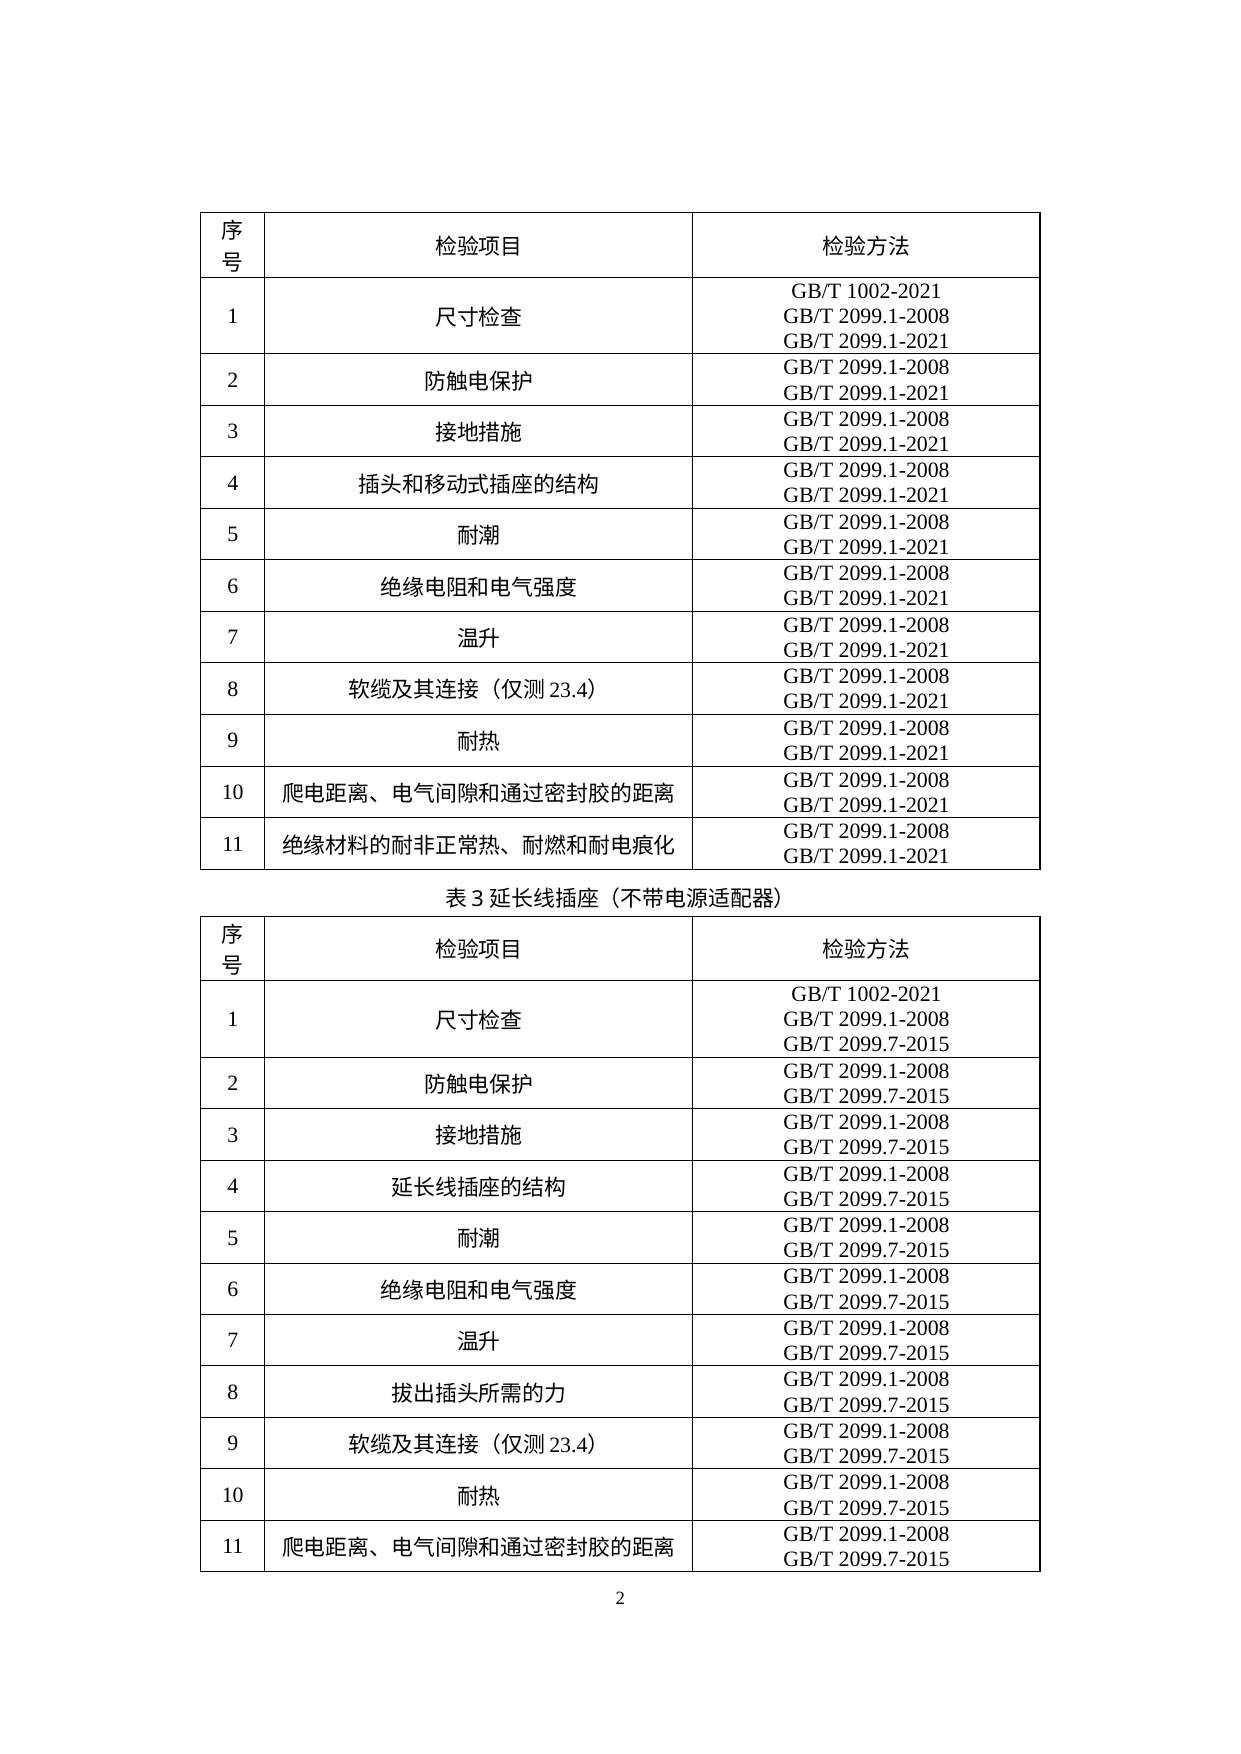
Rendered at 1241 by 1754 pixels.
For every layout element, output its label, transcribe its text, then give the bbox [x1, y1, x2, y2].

table_cell 5 [201, 509, 264, 559]
table_cell GB/T 2099.1-2008 GB/T 2099.1-2021 [693, 509, 1039, 559]
table_cell GB/T 2099.1-2008 GB/T 2099.1-2021 [693, 767, 1039, 817]
table_cell GB/T 2099.1-2008 GB/T 2099.7-2015 [693, 1315, 1039, 1365]
table_header 检验项目 [265, 213, 692, 277]
table_cell 耐潮 [265, 509, 692, 559]
table_cell 11 [201, 1521, 264, 1571]
table_cell GB/T 2099.1-2008 GB/T 2099.7-2015 [693, 1109, 1039, 1159]
table_cell GB/T 2099.1-2008 GB/T 2099.1-2021 [693, 612, 1039, 662]
table_cell 软缆及其连接（仅测23.4） [265, 663, 692, 713]
table_cell 4 [201, 457, 264, 508]
table_cell 2 [201, 354, 264, 405]
table_header 序号 [201, 213, 264, 277]
table_cell 耐热 [265, 715, 692, 766]
table_cell 耐潮 [265, 1212, 692, 1262]
table_cell 10 [201, 767, 264, 817]
table_cell 3 [201, 406, 264, 456]
table_cell 延长线插座的结构 [265, 1161, 692, 1211]
table_header 检验方法 [693, 213, 1039, 277]
table_cell 6 [201, 560, 264, 611]
table_cell GB/T 2099.1-2008 GB/T 2099.7-2015 [693, 1418, 1039, 1468]
table_cell 绝缘材料的耐非正常热、耐燃和耐电痕化 [265, 818, 692, 869]
table_cell 爬电距离、电气间隙和通过密封胶的距离 [265, 1521, 692, 1571]
table_cell GB/T 1002-2021 GB/T 2099.1-2008 GB/T 2099.7-2015 [693, 981, 1039, 1057]
table_cell 8 [201, 1366, 264, 1417]
table_cell GB/T 2099.1-2008 GB/T 2099.1-2021 [693, 406, 1039, 456]
table_cell GB/T 2099.1-2008 GB/T 2099.1-2021 [693, 457, 1039, 508]
table_cell 爬电距离、电气间隙和通过密封胶的距离 [265, 767, 692, 817]
table_cell 4 [201, 1161, 264, 1211]
table_cell 尺寸检查 [265, 278, 692, 353]
table_cell 7 [201, 612, 264, 662]
table_cell 绝缘电阻和电气强度 [265, 1264, 692, 1314]
table_cell GB/T 1002-2021 GB/T 2099.1-2008 GB/T 2099.1-2021 [693, 278, 1039, 353]
table_cell 温升 [265, 612, 692, 662]
table_header 序号 [201, 917, 264, 980]
table_cell GB/T 2099.1-2008 GB/T 2099.1-2021 [693, 663, 1039, 713]
table_cell 软缆及其连接（仅测23.4） [265, 1418, 692, 1468]
table_cell GB/T 2099.1-2008 GB/T 2099.1-2021 [693, 818, 1039, 869]
table_cell 防触电保护 [265, 354, 692, 405]
table_cell 3 [201, 1109, 264, 1159]
table_cell 7 [201, 1315, 264, 1365]
table_cell GB/T 2099.1-2008 GB/T 2099.7-2015 [693, 1161, 1039, 1211]
table_cell 9 [201, 1418, 264, 1468]
table_cell 2 [201, 1058, 264, 1108]
table_cell GB/T 2099.1-2008 GB/T 2099.7-2015 [693, 1212, 1039, 1262]
table_cell GB/T 2099.1-2008 GB/T 2099.7-2015 [693, 1366, 1039, 1417]
table_cell 10 [201, 1469, 264, 1520]
table_cell 1 [201, 278, 264, 353]
table_cell 绝缘电阻和电气强度 [265, 560, 692, 611]
table_cell 6 [201, 1264, 264, 1314]
table_cell GB/T 2099.1-2008 GB/T 2099.7-2015 [693, 1521, 1039, 1571]
table_cell 接地措施 [265, 1109, 692, 1159]
table_cell 拔出插头所需的力 [265, 1366, 692, 1417]
table_cell GB/T 2099.1-2008 GB/T 2099.7-2015 [693, 1058, 1039, 1108]
table_header 检验方法 [693, 917, 1039, 980]
table_cell GB/T 2099.1-2008 GB/T 2099.1-2021 [693, 354, 1039, 405]
table_cell 接地措施 [265, 406, 692, 456]
table_cell 5 [201, 1212, 264, 1262]
table_cell 温升 [265, 1315, 692, 1365]
table_cell GB/T 2099.1-2008 GB/T 2099.1-2021 [693, 560, 1039, 611]
table_cell 耐热 [265, 1469, 692, 1520]
table_cell GB/T 2099.1-2008 GB/T 2099.7-2015 [693, 1469, 1039, 1520]
table_cell 8 [201, 663, 264, 713]
text 表3 延长线插座（不带电源适配器） [153, 870, 1087, 916]
table_cell 1 [201, 981, 264, 1057]
table_header 检验项目 [265, 917, 692, 980]
table_cell 防触电保护 [265, 1058, 692, 1108]
table_cell GB/T 2099.1-2008 GB/T 2099.1-2021 [693, 715, 1039, 766]
table_cell 9 [201, 715, 264, 766]
table_cell GB/T 2099.1-2008 GB/T 2099.7-2015 [693, 1264, 1039, 1314]
table_cell 11 [201, 818, 264, 869]
table_cell 插头和移动式插座的结构 [265, 457, 692, 508]
table_cell 尺寸检查 [265, 981, 692, 1057]
